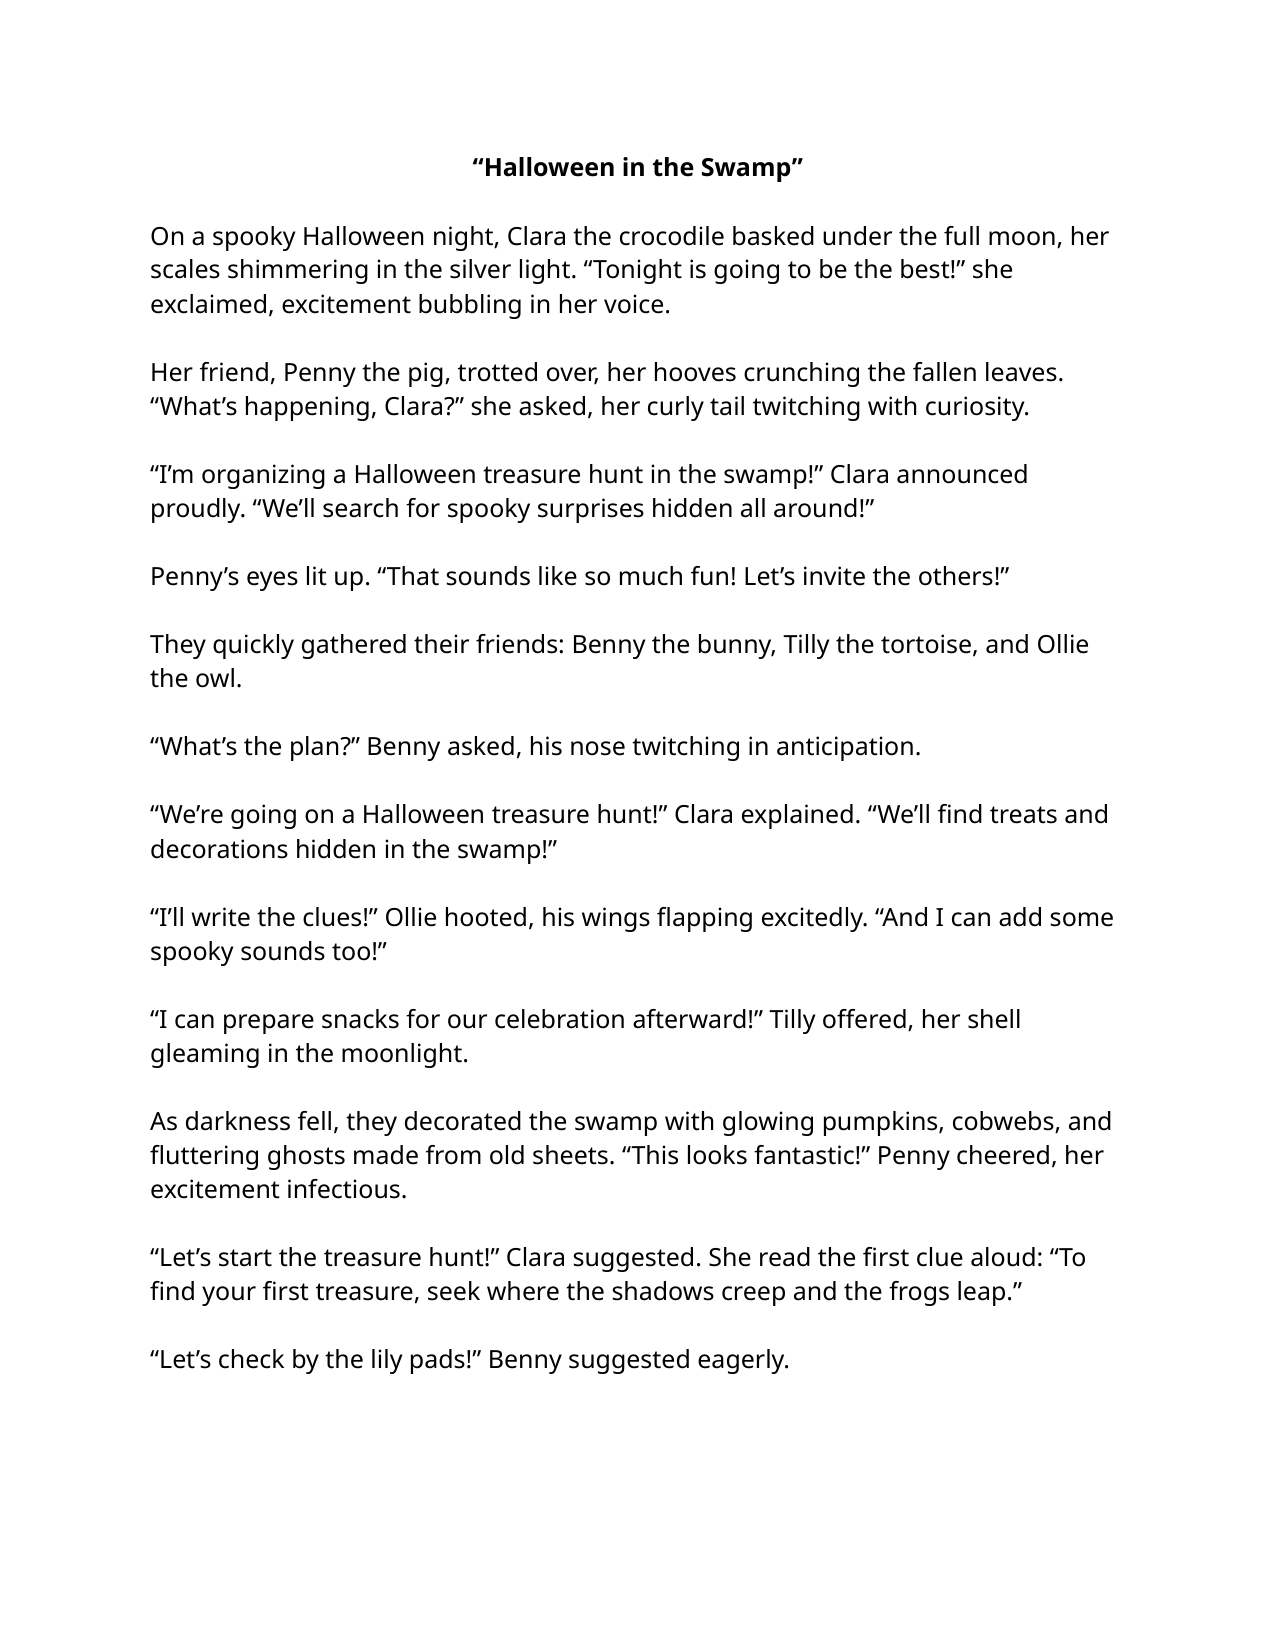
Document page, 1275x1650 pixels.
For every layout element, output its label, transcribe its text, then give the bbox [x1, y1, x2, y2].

text “I’m organizing a Halloween treasure hunt in the swamp!” Clara announced proudly. “We’ll search for spooky surprises hidden all around!” [150, 457, 1125, 525]
text Her friend, Penny the pig, trotted over, her hooves crunching the fallen leaves. “What’s happening, Clara?” she asked, her curly tail twitching with curiosity. [150, 354, 1125, 422]
text “Let’s check by the lily pads!” Benny suggested eagerly. [150, 1342, 1125, 1376]
text “I can prepare snacks for our celebration afterward!” Tilly offered, her shell gleaming in the moonlight. [150, 1002, 1125, 1070]
text “We’re going on a Halloween treasure hunt!” Clara explained. “We’ll find treats and decorations hidden in the swamp!” [150, 797, 1125, 865]
text “I’ll write the clues!” Ollie hooted, his wings flapping excitedly. “And I can add some spooky sounds too!” [150, 899, 1125, 967]
text They quickly gathered their friends: Benny the bunny, Tilly the tortoise, and Ollie the owl. [150, 627, 1125, 695]
text “Let’s start the treasure hunt!” Clara suggested. She read the first clue aloud: “To find your first treasure, seek where the shadows creep and the frogs leap.” [150, 1240, 1125, 1308]
text As darkness fell, they decorated the swamp with glowing pumpkins, cobwebs, and fluttering ghosts made from old sheets. “This looks fantastic!” Penny cheered, her excitement infectious. [150, 1104, 1125, 1206]
text “Halloween in the Swamp” [150, 150, 1125, 184]
text Penny’s eyes lit up. “That sounds like so much fun! Let’s invite the others!” [150, 559, 1125, 593]
text On a spooky Halloween night, Clara the crocodile basked under the full moon, her scales shimmering in the silver light. “Tonight is going to be the best!” she exclaimed, excitement bubbling in her voice. [150, 218, 1125, 320]
text “What’s the plan?” Benny asked, his nose twitching in anticipation. [150, 729, 1125, 763]
